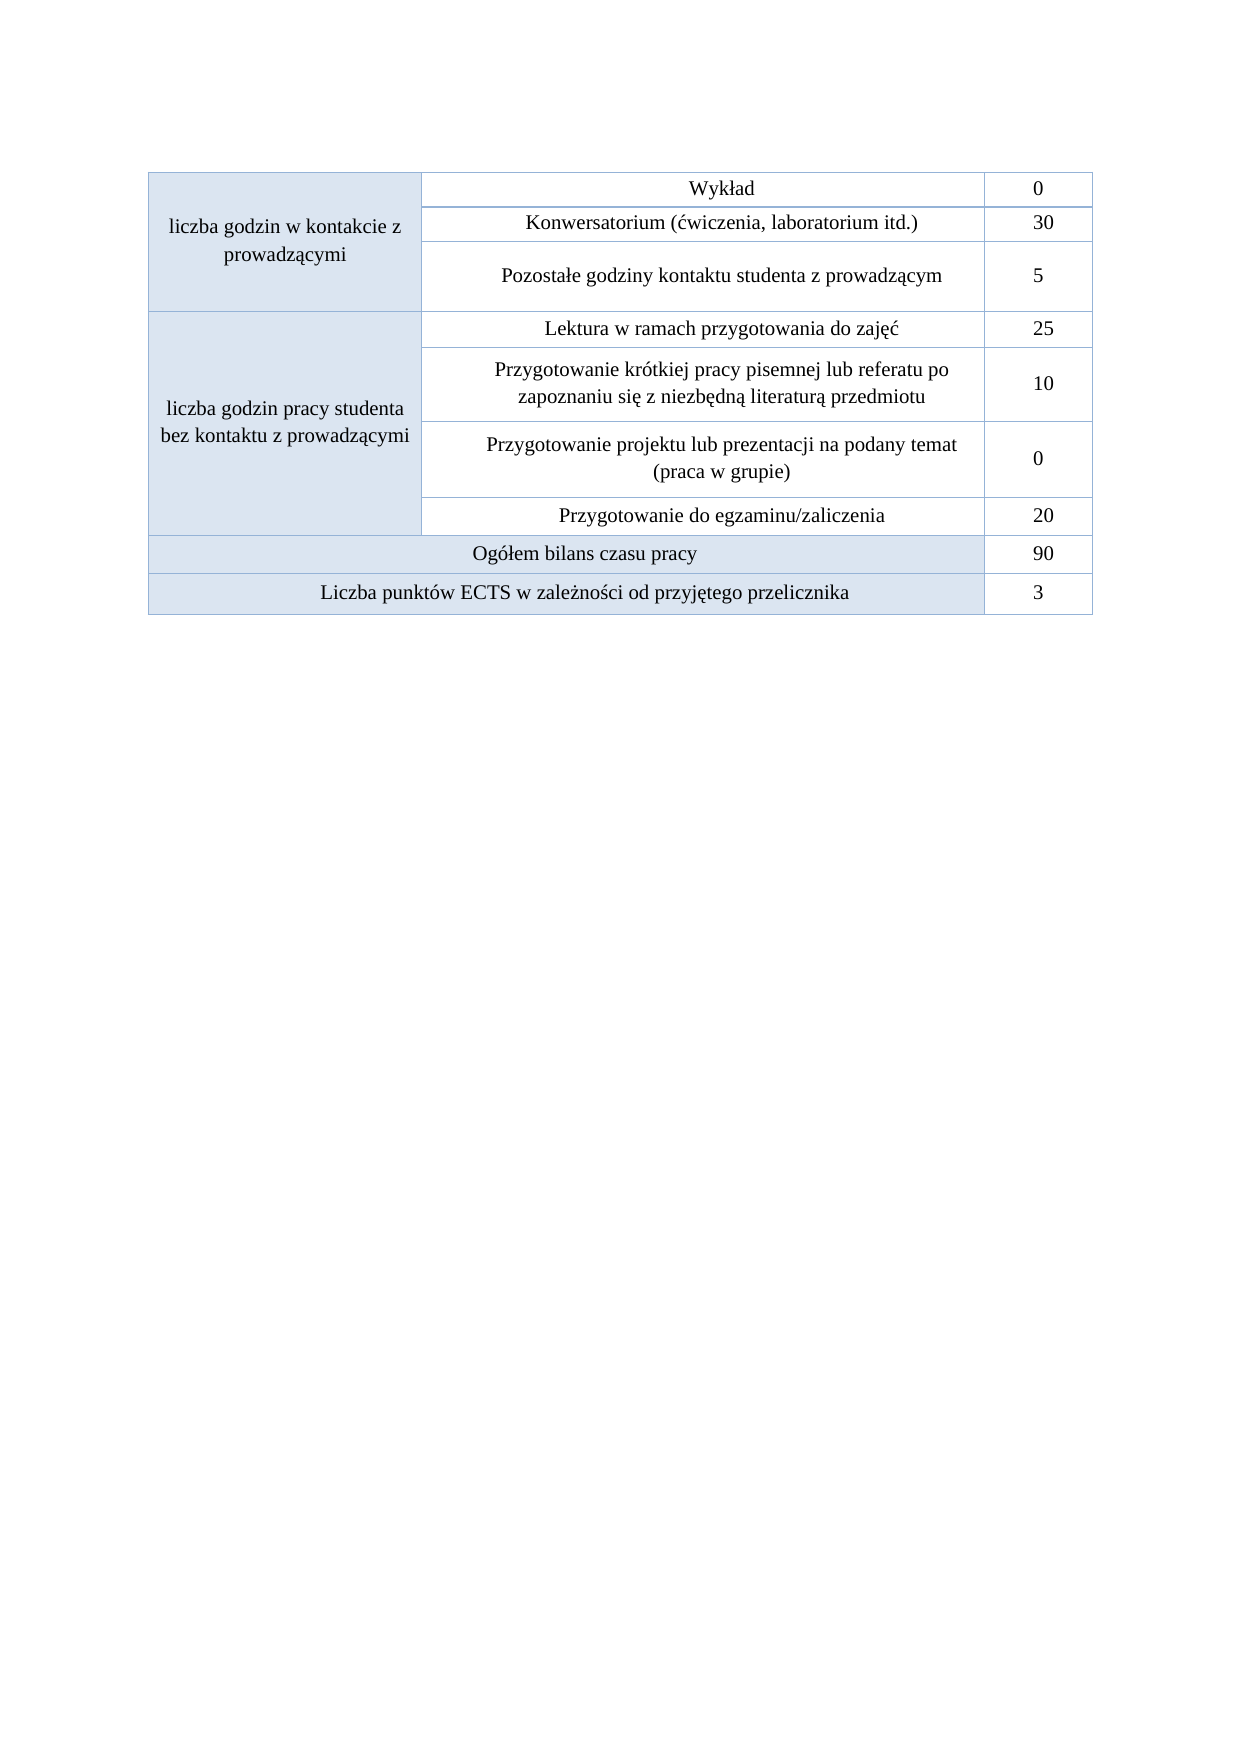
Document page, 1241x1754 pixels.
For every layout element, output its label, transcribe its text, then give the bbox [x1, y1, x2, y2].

table_cell Przygotowanie krótkiej pracy pisemnej lub referatu po zapoznaniu się z niezbędną literaturą przedmiotu [422, 348, 984, 421]
table_cell Konwersatorium (ćwiczenia, laboratorium itd.) [422, 208, 984, 241]
table_cell Liczba punktów ECTS w zależności od przyjętego przelicznika [149, 574, 984, 614]
table_cell 3 [985, 574, 1092, 614]
table_header 0 [985, 173, 1092, 206]
table_cell 0 [985, 422, 1092, 497]
table_cell Przygotowanie projektu lub prezentacji na podany temat (praca w grupie) [422, 422, 984, 497]
table_cell 25 [985, 312, 1092, 347]
table_cell 30 [985, 208, 1092, 241]
table_header liczba godzin w kontakcie z prowadzącymi [149, 173, 421, 311]
table_cell 20 [985, 498, 1092, 535]
table_cell Przygotowanie do egzaminu/zaliczenia [422, 498, 984, 535]
table_cell liczba godzin pracy studenta bez kontaktu z prowadzącymi [149, 312, 421, 535]
table_cell 5 [985, 242, 1092, 311]
table_cell Ogółem bilans czasu pracy [149, 536, 984, 573]
table_cell 10 [985, 348, 1092, 421]
table_cell 90 [985, 536, 1092, 573]
table_header Wykład [422, 173, 984, 206]
table_cell Lektura w ramach przygotowania do zajęć [422, 312, 984, 347]
table_cell Pozostałe godziny kontaktu studenta z prowadzącym [422, 242, 984, 311]
